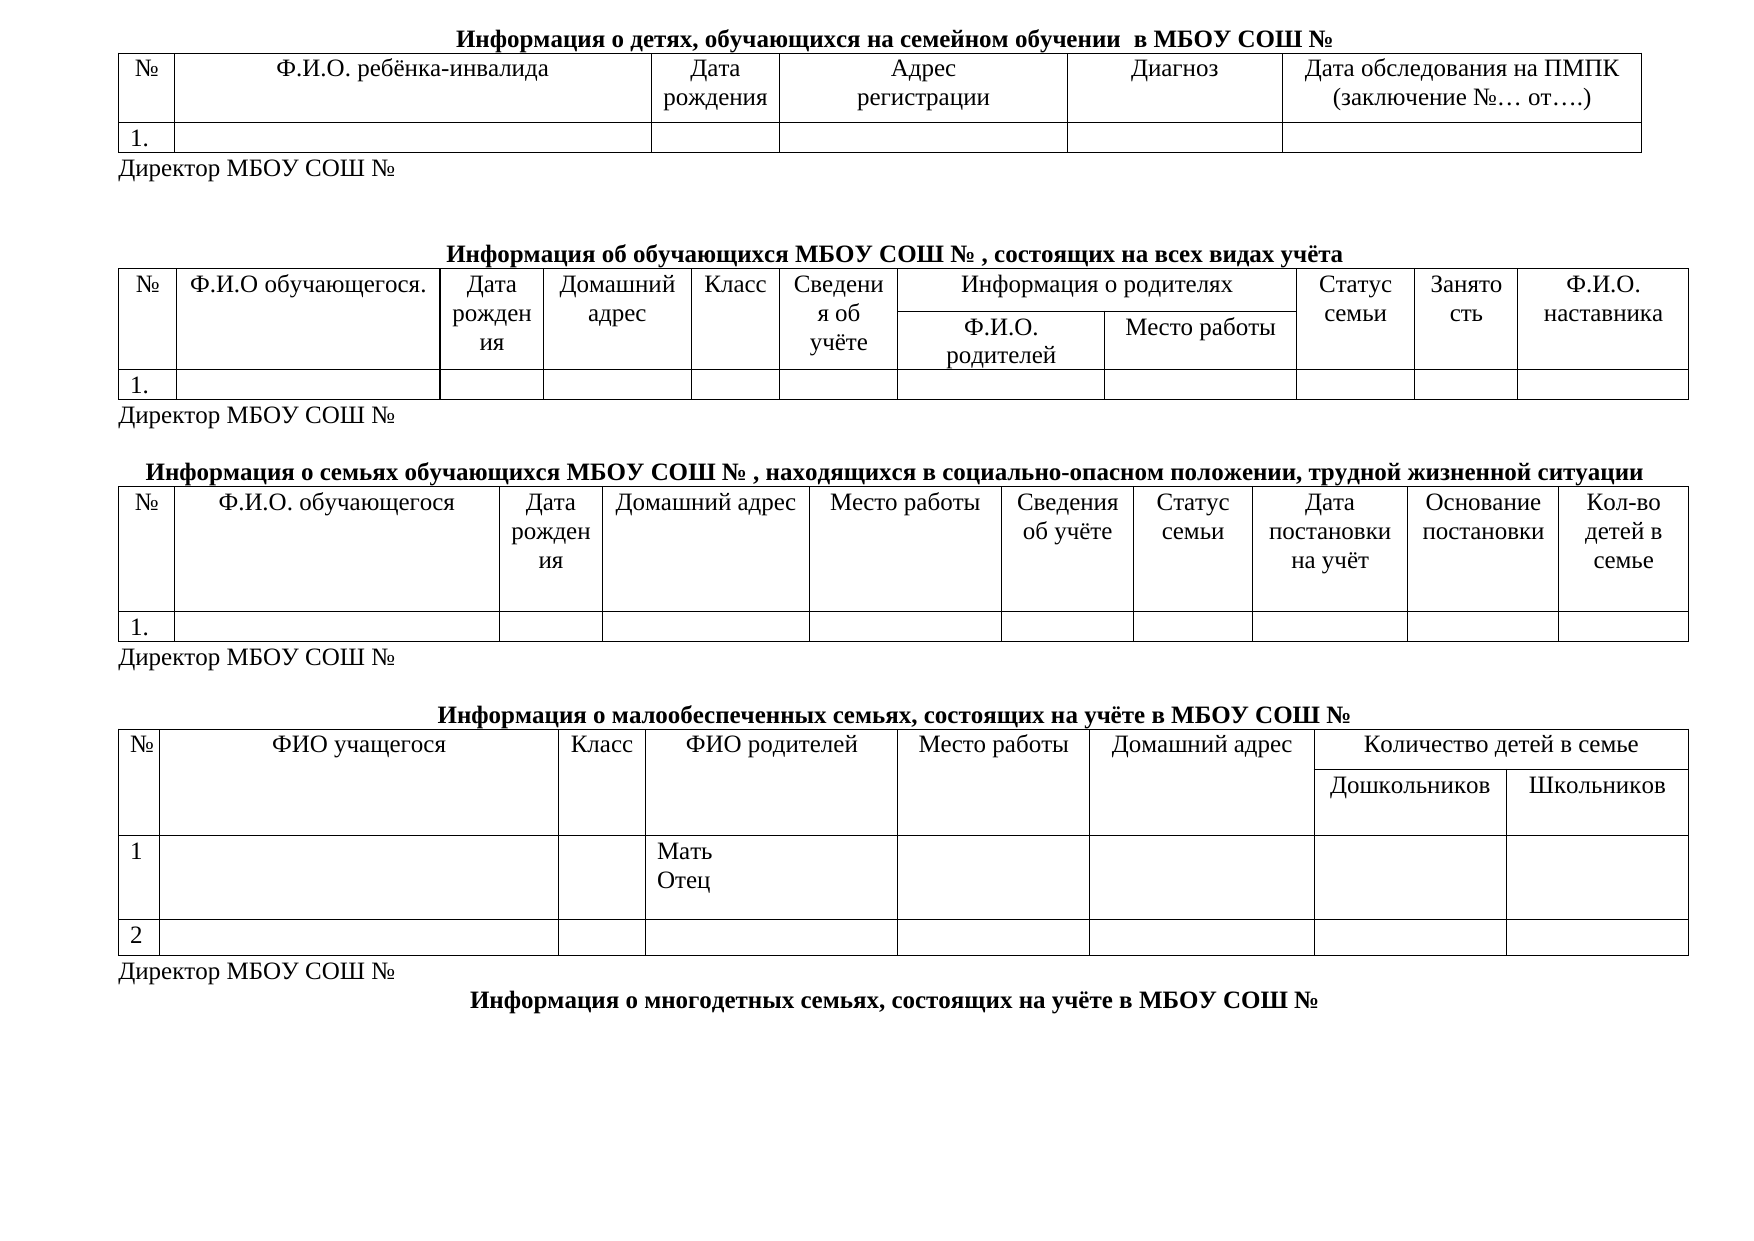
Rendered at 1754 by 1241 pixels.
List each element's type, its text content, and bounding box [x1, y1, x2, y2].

table_cell [544, 370, 691, 399]
table_cell [160, 920, 558, 955]
table_header Ф.И.О. наставника [1518, 269, 1688, 369]
table_cell [1315, 836, 1506, 919]
table_cell [177, 370, 439, 399]
table_header Класс [559, 730, 645, 835]
table_header Дата рождения [441, 269, 543, 369]
table_header Информация о родителях [898, 269, 1296, 311]
table_cell [1090, 836, 1314, 919]
table_cell 1. [119, 370, 176, 399]
table_header Сведения об учёте [1002, 487, 1133, 611]
table_header Место работы [810, 487, 1001, 611]
table_header Занятость [1415, 269, 1517, 369]
table_cell [175, 123, 651, 152]
table_cell [1105, 370, 1296, 399]
table_cell [692, 370, 779, 399]
table_cell [898, 836, 1089, 919]
table_cell [1283, 123, 1641, 152]
table_cell [1253, 612, 1407, 641]
table_cell [1002, 612, 1133, 641]
table_header Дата рождения [652, 54, 779, 122]
table_header № [119, 54, 174, 122]
text Директор МБОУ СОШ № [118, 400, 1671, 429]
text Информация о многодетных семьях, состоящих на учёте в МБОУ СОШ № [118, 985, 1671, 1013]
table_cell [441, 370, 543, 399]
text Информация об обучающихся МБОУ СОШ № , состоящих на всех видах учёта [118, 239, 1671, 268]
table_cell Дошкольников [1315, 770, 1506, 835]
table_cell [1507, 920, 1688, 955]
table_header Домашний адрес [544, 269, 691, 369]
table_header Кол-во детей в семье [1559, 487, 1688, 611]
table_cell [1415, 370, 1517, 399]
table_cell [160, 836, 558, 919]
table_cell [1518, 370, 1688, 399]
table_cell [1090, 920, 1314, 955]
table_header Сведения об учёте [780, 269, 897, 369]
table_header Ф.И.О. обучающегося [175, 487, 499, 611]
table_header Дата рождения [500, 487, 602, 611]
table_cell [603, 612, 809, 641]
text Информация о малообеспеченных семьях, состоящих на учёте в МБОУ СОШ № [118, 700, 1671, 728]
table_header Статус семьи [1134, 487, 1252, 611]
text Информация о семьях обучающихся МБОУ СОШ № , находящихся в социально-опасном положении, трудной жизненной ситуации [118, 457, 1671, 486]
text Директор МБОУ СОШ № [118, 153, 1671, 182]
table_cell Место работы [1105, 312, 1296, 369]
table_cell [1297, 370, 1414, 399]
table_header Домашний адрес [603, 487, 809, 611]
table_cell 1 [119, 836, 159, 919]
text Информация о детях, обучающихся на семейном обучении в МБОУ СОШ № [118, 24, 1671, 52]
table_cell Школьников [1507, 770, 1688, 835]
table_header Статус семьи [1297, 269, 1414, 369]
table_header Класс [692, 269, 779, 369]
table_cell [175, 612, 499, 641]
table_header № [119, 269, 176, 369]
table_cell [500, 612, 602, 641]
table_cell [898, 920, 1089, 955]
table_header Дата постановки на учёт [1253, 487, 1407, 611]
table_cell Ф.И.О. родителей [898, 312, 1104, 369]
table_header Домашний адрес [1090, 730, 1314, 835]
table_cell [652, 123, 779, 152]
table_cell [1408, 612, 1558, 641]
table_header Место работы [898, 730, 1089, 835]
table_header Дата обследования на ПМПК (заключение №… от….) [1283, 54, 1641, 122]
table_header Ф.И.О обучающегося. [177, 269, 439, 369]
table_cell [1315, 920, 1506, 955]
table_cell [1559, 612, 1688, 641]
table_cell [898, 370, 1104, 399]
table_cell [780, 370, 897, 399]
table_header Количество детей в семье [1315, 730, 1688, 769]
table_header Основание постановки [1408, 487, 1558, 611]
table_cell 2 [119, 920, 159, 955]
table_cell [1134, 612, 1252, 641]
table_cell [1068, 123, 1282, 152]
table_header ФИО учащегося [160, 730, 558, 835]
text Директор МБОУ СОШ № [118, 956, 1671, 985]
table_cell [559, 920, 645, 955]
table_cell 1. [119, 612, 174, 641]
table_header Диагноз [1068, 54, 1282, 122]
table_header Ф.И.О. ребёнка-инвалида [175, 54, 651, 122]
table_header № [119, 730, 159, 835]
table_cell Мать Отец [646, 836, 897, 919]
table_cell [559, 836, 645, 919]
table_header № [119, 487, 174, 611]
table_cell 1. [119, 123, 174, 152]
table_cell [780, 123, 1067, 152]
table_cell [810, 612, 1001, 641]
text Директор МБОУ СОШ № [118, 642, 1671, 671]
table_header ФИО родителей [646, 730, 897, 835]
table_cell [646, 920, 897, 955]
table_cell [1507, 836, 1688, 919]
table_header Адрес регистрации [780, 54, 1067, 122]
